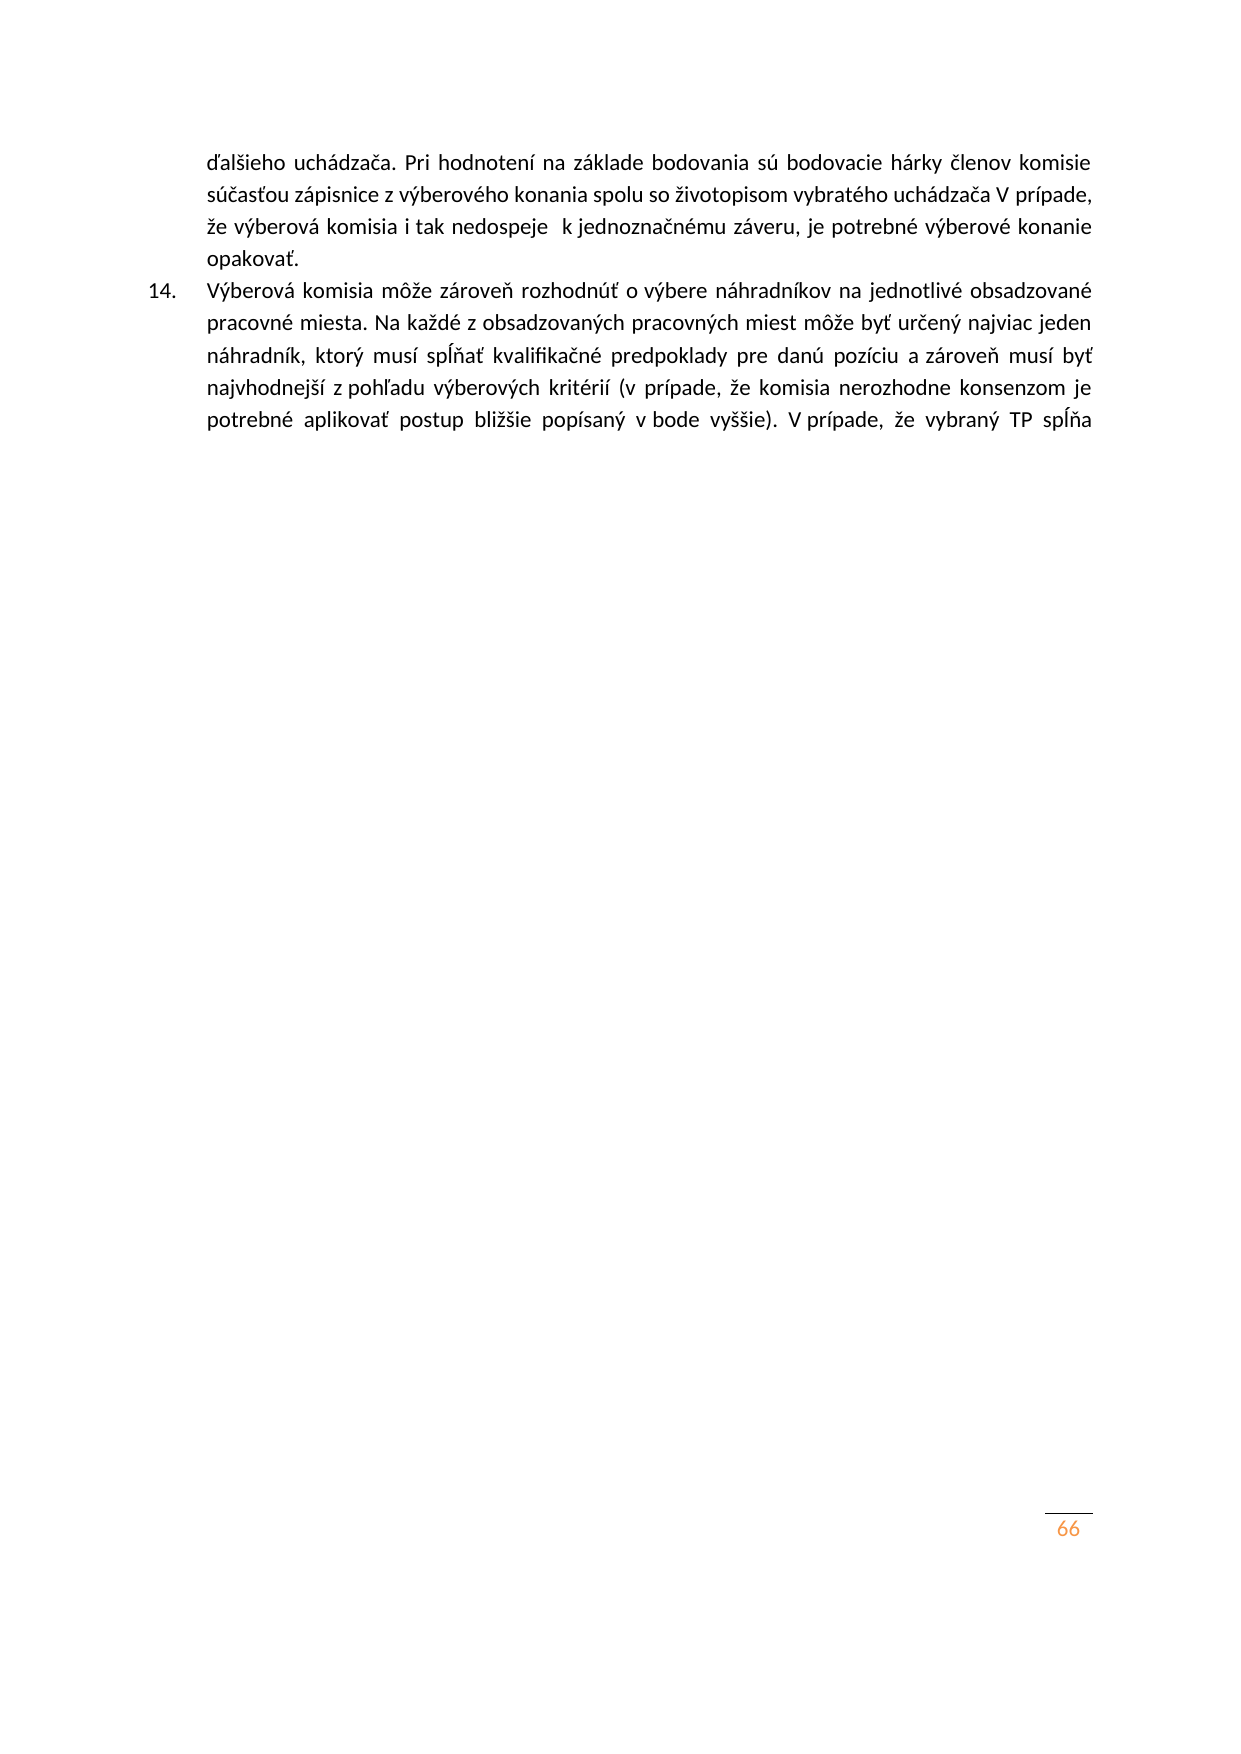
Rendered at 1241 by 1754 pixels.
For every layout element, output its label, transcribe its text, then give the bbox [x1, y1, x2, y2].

list Výberová komisia môže zároveň rozhodnúť o výbere náhradníkov na jednotlivé obsadzované pracovné miesta. Na každé z obsadzovaných pracovných miest môže byť určený najviac jeden náhradník, ktorý musí spĺňať kvalifikačné predpoklady pre danú pozíciu a zároveň musí byť najvhodnejší z pohľadu výberových kritérií (v prípade, že komisia nerozhodne konsenzom je potrebné aplikovať postup bližšie popísaný v bode vyššie). V prípade, že vybraný TP spĺňa kvalifikačné kritériá a zároveň je najvhodnejší z pohľadu výberových kritérií, môže byť náhradníkom za vybraného TSP. [148, 276, 1093, 433]
list Bodovanie potenciálnych uchádzačov medzi ktorými sa komisia rozhoduje prebieha v 3 krokoch – najprv každý člen výberovej komisie zhodnotí potenciálnych uchádzačov prostredníctvom bodovacieho hárku, ktorý je prílohou tohto dokumentu (max. počet je 50 bodov), následne členovia komisie prezentujú svoje bodovania a na záver vyhodnocujú. V prípade, že získa uchádzač menej ako 15 bodov od hociktorého člena komisie alebo že je v bodovaní ktorýchkoľvek 2 členov komisie rozdiel viac ako 15 bodov, tento uchádzač nemôže byť navrhnutý na uzatvorenie pracovnoprávneho vzťahu a preto komisia musí zvažovať ďalšieho uchádzača. Pri hodnotení na základe bodovania sú bodovacie hárky členov komisie súčasťou zápisnice z výberového konania spolu so životopisom vybratého uchádzača V prípade, že výberová komisia i tak nedospeje k jednoznačnému záveru, je potrebné výberové konanie opakovať. [148, 148, 1093, 272]
